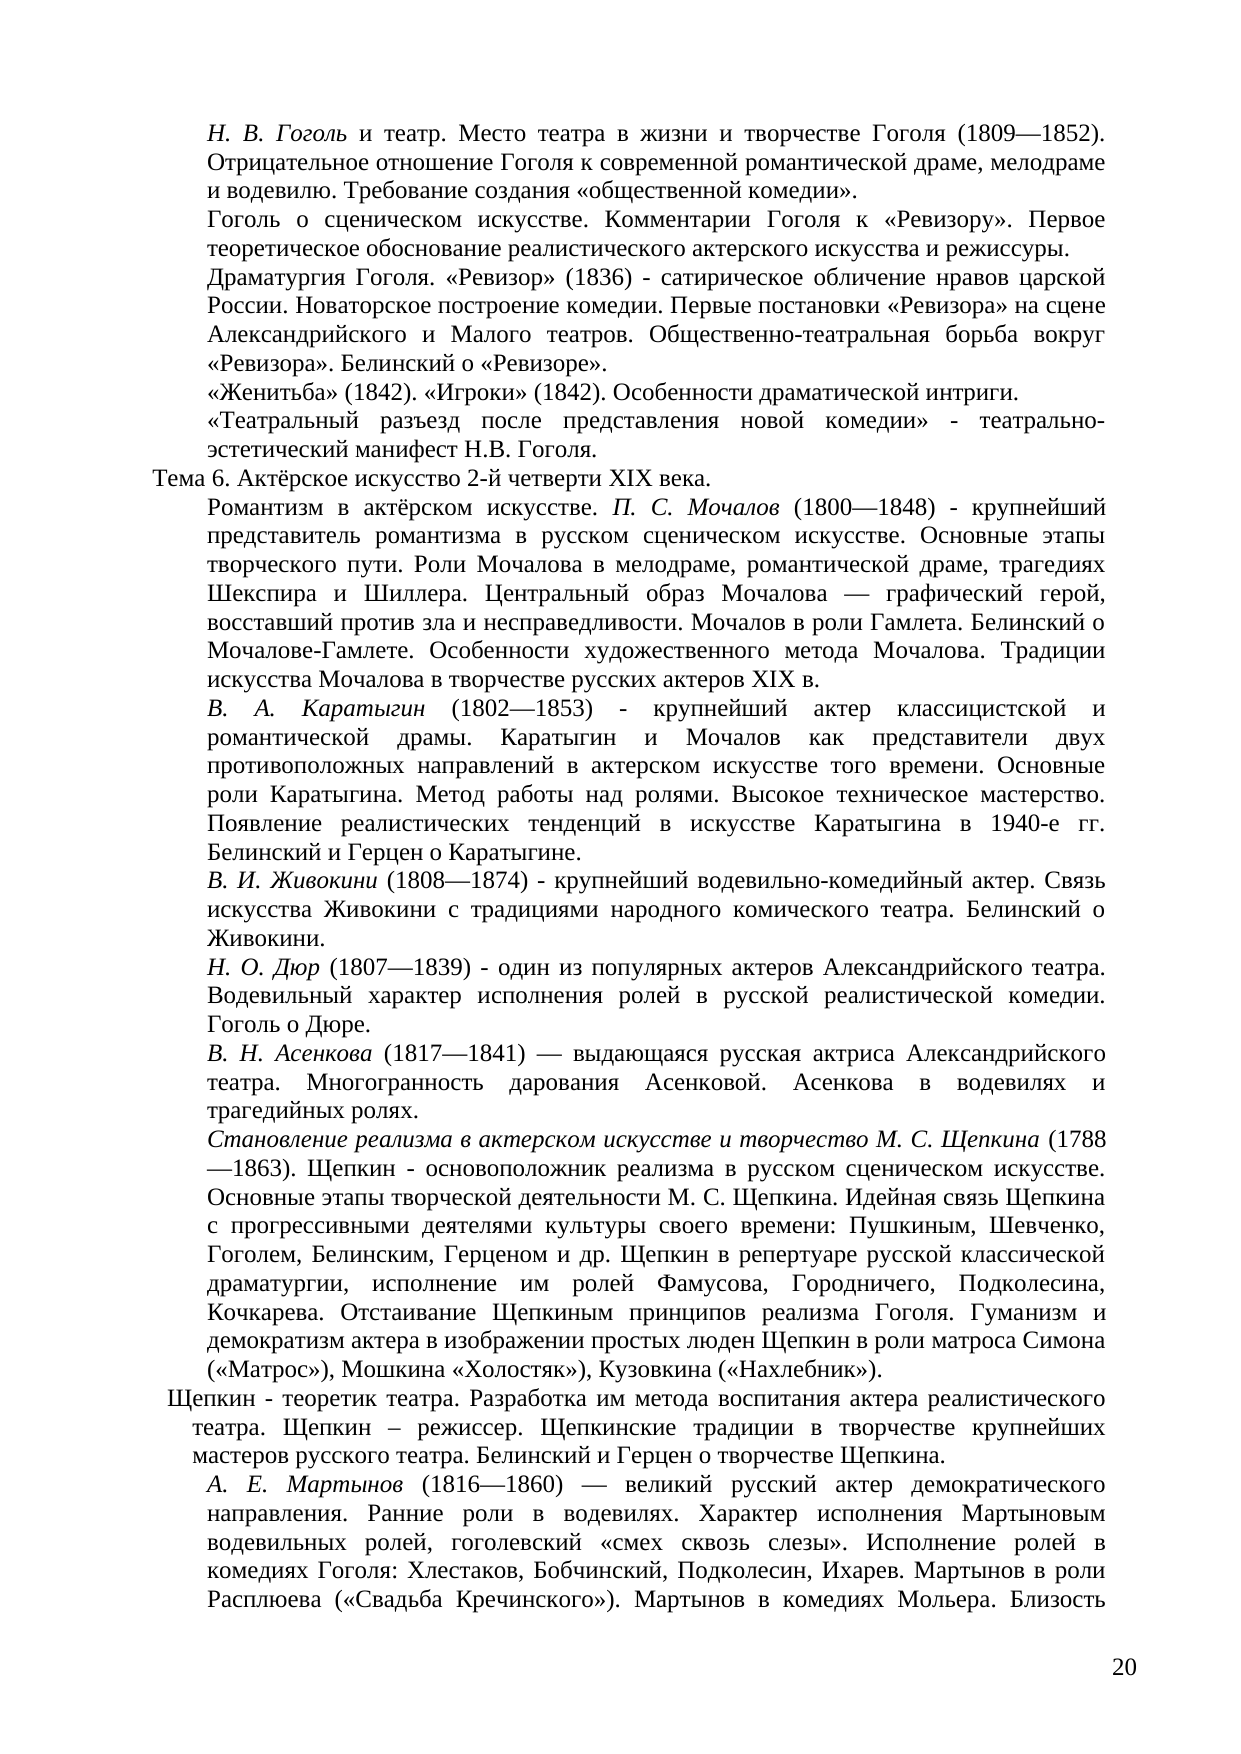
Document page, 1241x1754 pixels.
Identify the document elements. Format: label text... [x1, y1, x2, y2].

text Тема 6. Актёрское искусство 2-й четверти XIX века. [152, 463, 1106, 492]
text Гоголь о сценическом искусстве. Комментарии Гоголя к «Ревизору». Первое теоретическое обоснование реалистического актерского искусства и режиссуры. [182, 204, 1106, 262]
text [182, 1469, 1106, 1613]
text Драматургия Гоголя. «Ревизор» (1836) - сатирическое обличение нравов царской России. Новаторское построение комедии. Первые постановки «Ревизора» на сцене Александрийского и Малого театров. Общественно-театральная борьба вокруг «Ревизора». Белинский о «Ревизоре». [182, 262, 1106, 377]
text «Театральный разъезд после представления новой комедии» - театрально-эстетический манифест Н.В. Гоголя. [182, 406, 1106, 463]
text Становление реализма в актерском искусстве и творчество М. С. Щепкина (1788—1863). Щепкин - основоположник реализма в русском сценическом искусстве. Основные этапы творческой деятельности М. С. Щепкина. Идейная связь Щепкина с прогрессивными деятелями культуры своего времени: Пушкиным, Шевченко, Гоголем, Белинским, Герценом и др. Щепкин в репертуаре русской классической драматургии, исполнение им ролей Фамусова, Городничего, Подколесина, Кочкарева. Отстаивание Щепкиным принципов реализма Гоголя. Гуманизм и демократизм актера в изображении простых люден Щепкин в роли матроса Симона («Матрос»), Мошкина «Холостяк»), Кузовкина («Нахлебник»). [182, 1124, 1106, 1383]
text Романтизм в актёрском искусстве. П. С. Мочалов (1800—1848) - крупнейший представитель романтизма в русском сценическом искусстве. Основные этапы творческого пути. Роли Мочалова в мелодраме, романтической драме, трагедиях Шекспира и Шиллера. Центральный образ Мочалова — графический герой, восставший против зла и несправедливости. Мочалов в роли Гамлета. Белинский о Мочалове-Гамлете. Особенности художественного метода Мочалова. Традиции искусства Мочалова в творчестве русских актеров XIX в. [182, 492, 1106, 693]
text «Женитьба» (1842). «Игроки» (1842). Особенности драматической интриги. [182, 377, 1106, 406]
text В. И. Живокини (1808—1874) - крупнейший водевильно-комедийный актер. Связь искусства Живокини с традициями народного комического театра. Белинский о Живокини. [182, 866, 1106, 952]
text В. А. Каратыгин (1802—1853) - крупнейший актер классицистской и романтической драмы. Каратыгин и Мочалов как представители двух противоположных направлений в актерском искусстве того времени. Основные роли Каратыгина. Метод работы над ролями. Высокое техническое мастерство. Появление реалистических тенденций в искусстве Каратыгина в 1940-е гг. Белинский и Герцен о Каратыгине. [182, 693, 1106, 866]
text Н. О. Дюр (1807—1839) - один из популярных актеров Александрийского театра. Водевильный характер исполнения ролей в русской реалистической комедии. Гоголь о Дюре. [182, 952, 1106, 1038]
text Н. В. Гоголь и театр. Место театра в жизни и творчестве Гоголя (1809—1852). Отрицательное отношение Гоголя к современной романтической драме, мелодраме и водевилю. Требование создания «общественной комедии». [182, 118, 1106, 204]
text Щепкин - теоретик театра. Разработка им метода воспитания актера реалистического театра. Щепкин – режиссер. Щепкинские традиции в творчестве крупнейших мастеров русского театра. Белинский и Герцен о творчестве Щепкина. [167, 1383, 1106, 1469]
text В. Н. Асенкова (1817—1841) — выдающаяся русская актриса Александрийского театра. Многогранность дарования Асенковой. Асенкова в водевилях и трагедийных ролях. [182, 1038, 1106, 1124]
